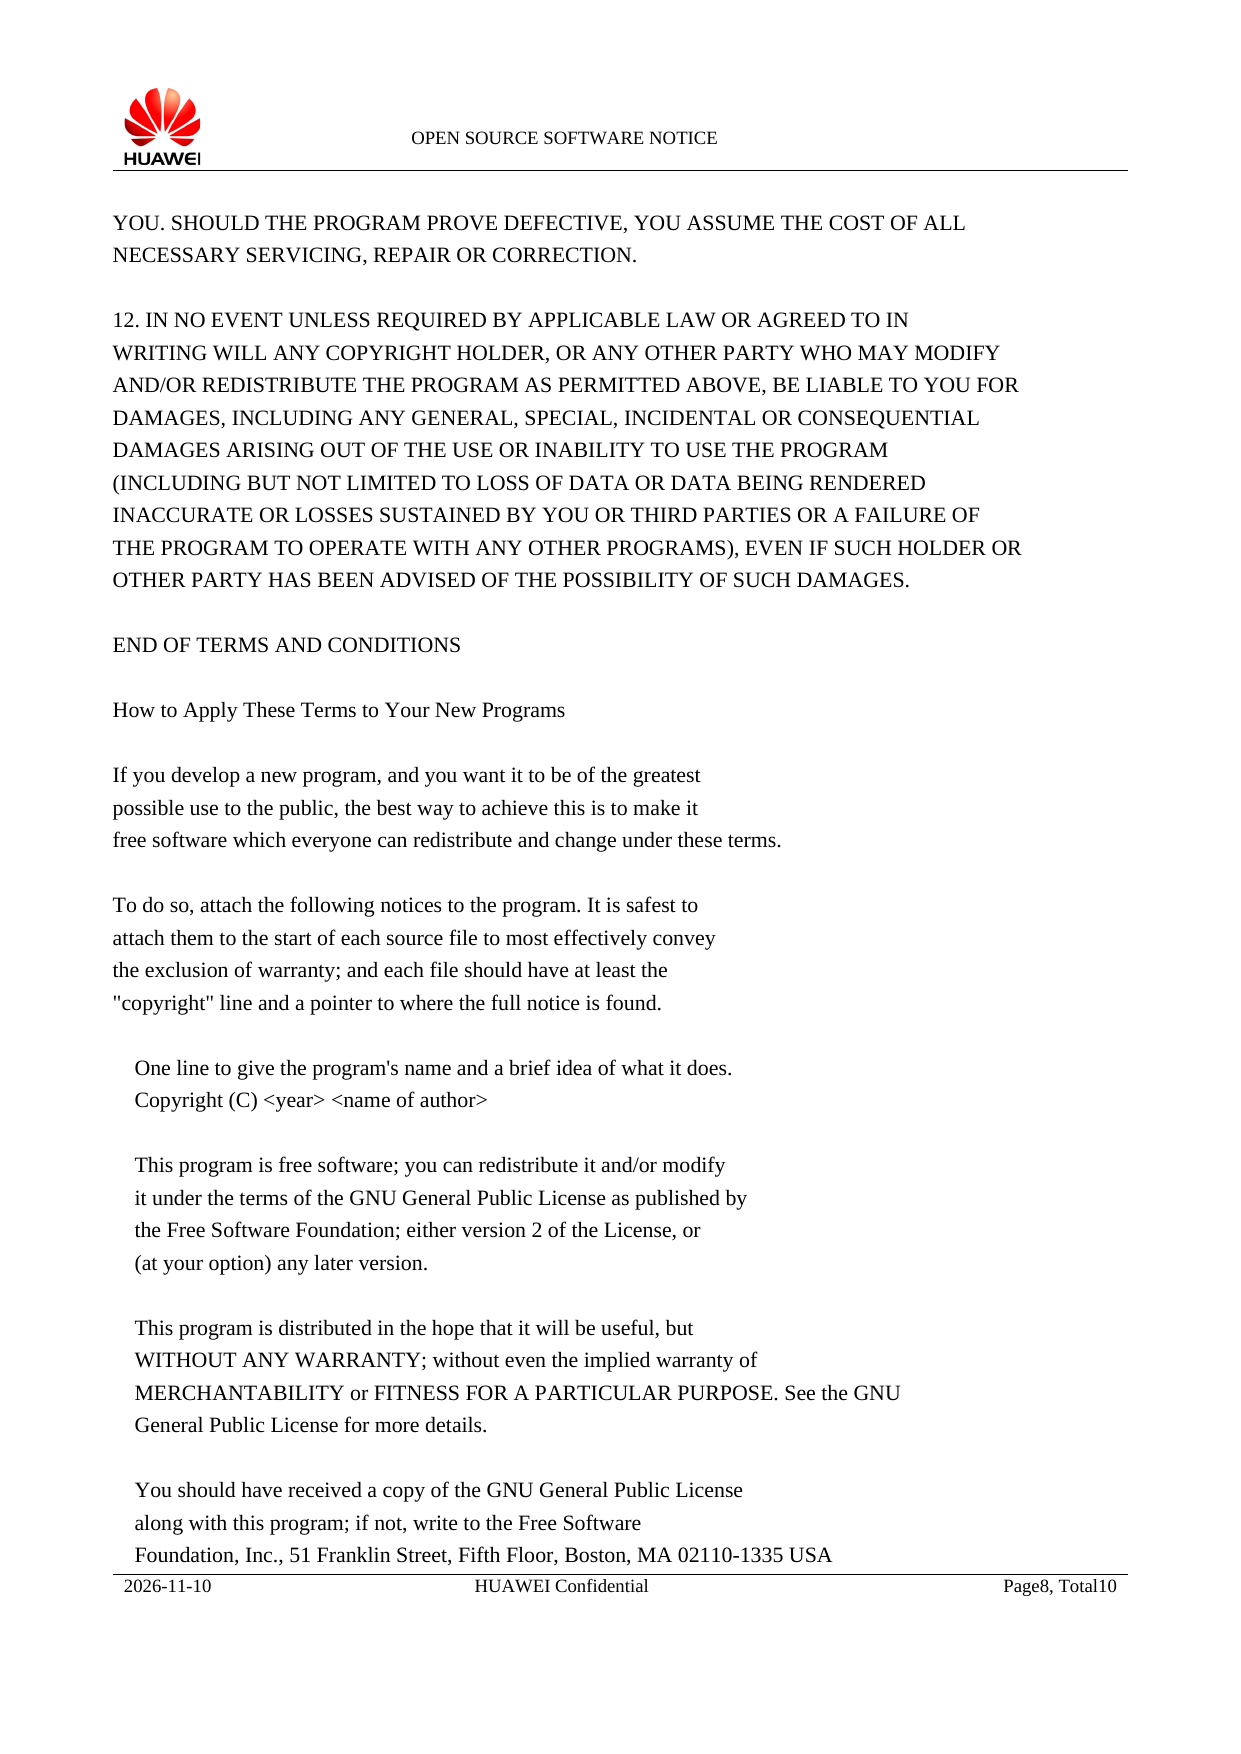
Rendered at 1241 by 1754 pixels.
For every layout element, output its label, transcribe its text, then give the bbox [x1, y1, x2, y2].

picture [124, 88, 201, 165]
